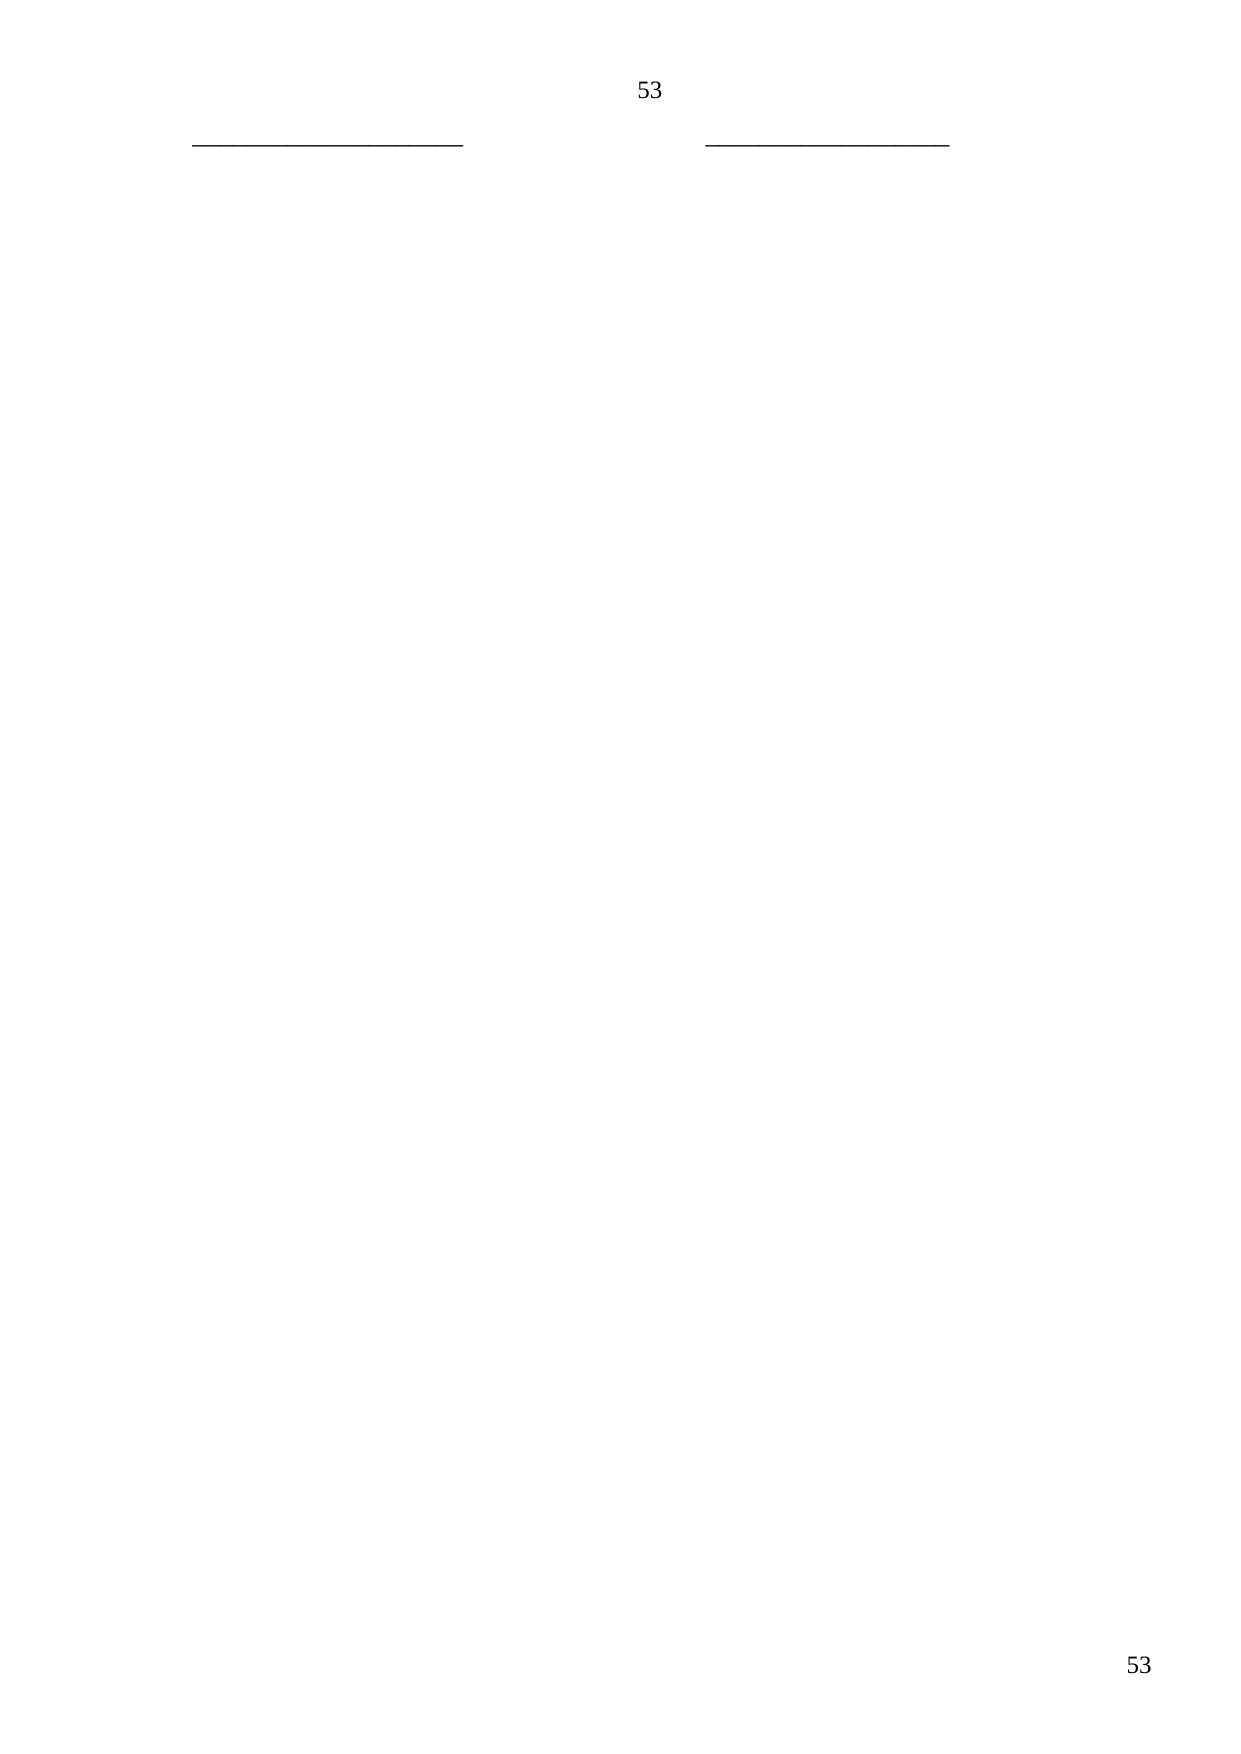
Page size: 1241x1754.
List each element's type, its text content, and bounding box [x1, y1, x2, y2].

table_cell __________________ [661, 118, 1174, 180]
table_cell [148, 118, 661, 180]
